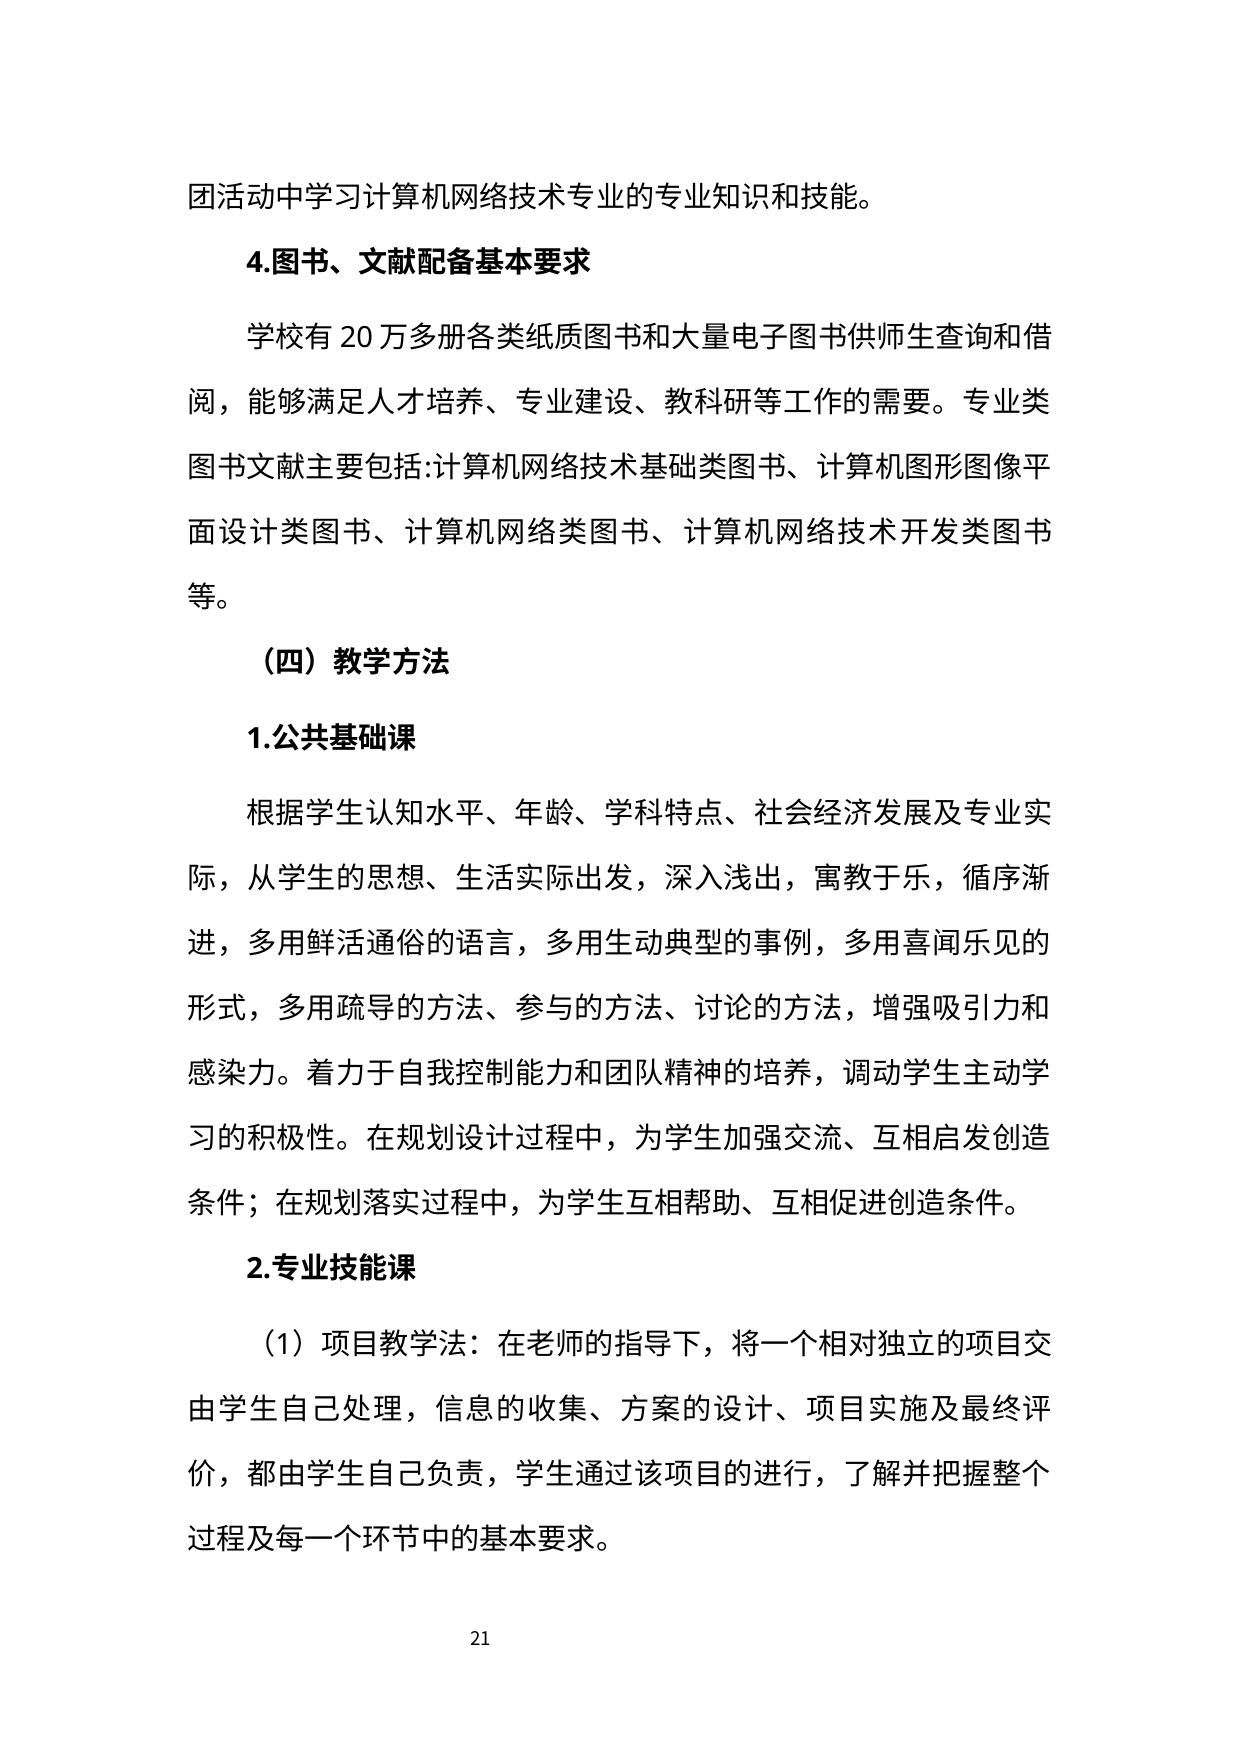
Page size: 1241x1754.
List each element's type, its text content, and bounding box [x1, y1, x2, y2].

text 1.公共基础课 [187, 703, 1053, 768]
text 根据学生认知水平、年龄、学科特点、社会经济发展及专业实际，从学生的思想、生活实际出发，深入浅出，寓教于乐，循序渐进，多用鲜活通俗的语言，多用生动典型的事例，多用喜闻乐见的形式，多用疏导的方法、参与的方法、讨论的方法，增强吸引力和感染力。着力于自我控制能力和团队精神的培养，调动学生主动学习的积极性。在规划设计过程中，为学生加强交流、互相启发创造条件；在规划落实过程中，为学生互相帮助、互相促进创造条件。 [187, 778, 1053, 1233]
text 2.专业技能课 [187, 1233, 1053, 1298]
text 学校有20万多册各类纸质图书和大量电子图书供师生查询和借阅，能够满足人才培养、专业建设、教科研等工作的需要。专业类图书文献主要包括:计算机网络技术基础类图书、计算机图形图像平面设计类图书、计算机网络类图书、计算机网络技术开发类图书等。 [187, 302, 1053, 627]
text （四）教学方法 [187, 627, 1053, 692]
text （1）项目教学法：在老师的指导下，将一个相对独立的项目交由学生自己处理，信息的收集、方案的设计、项目实施及最终评价，都由学生自己负责，学生通过该项目的进行，了解并把握整个过程及每一个环节中的基本要求。 [187, 1309, 1053, 1569]
text 4.图书、文献配备基本要求 [187, 227, 1053, 292]
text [187, 162, 1053, 227]
